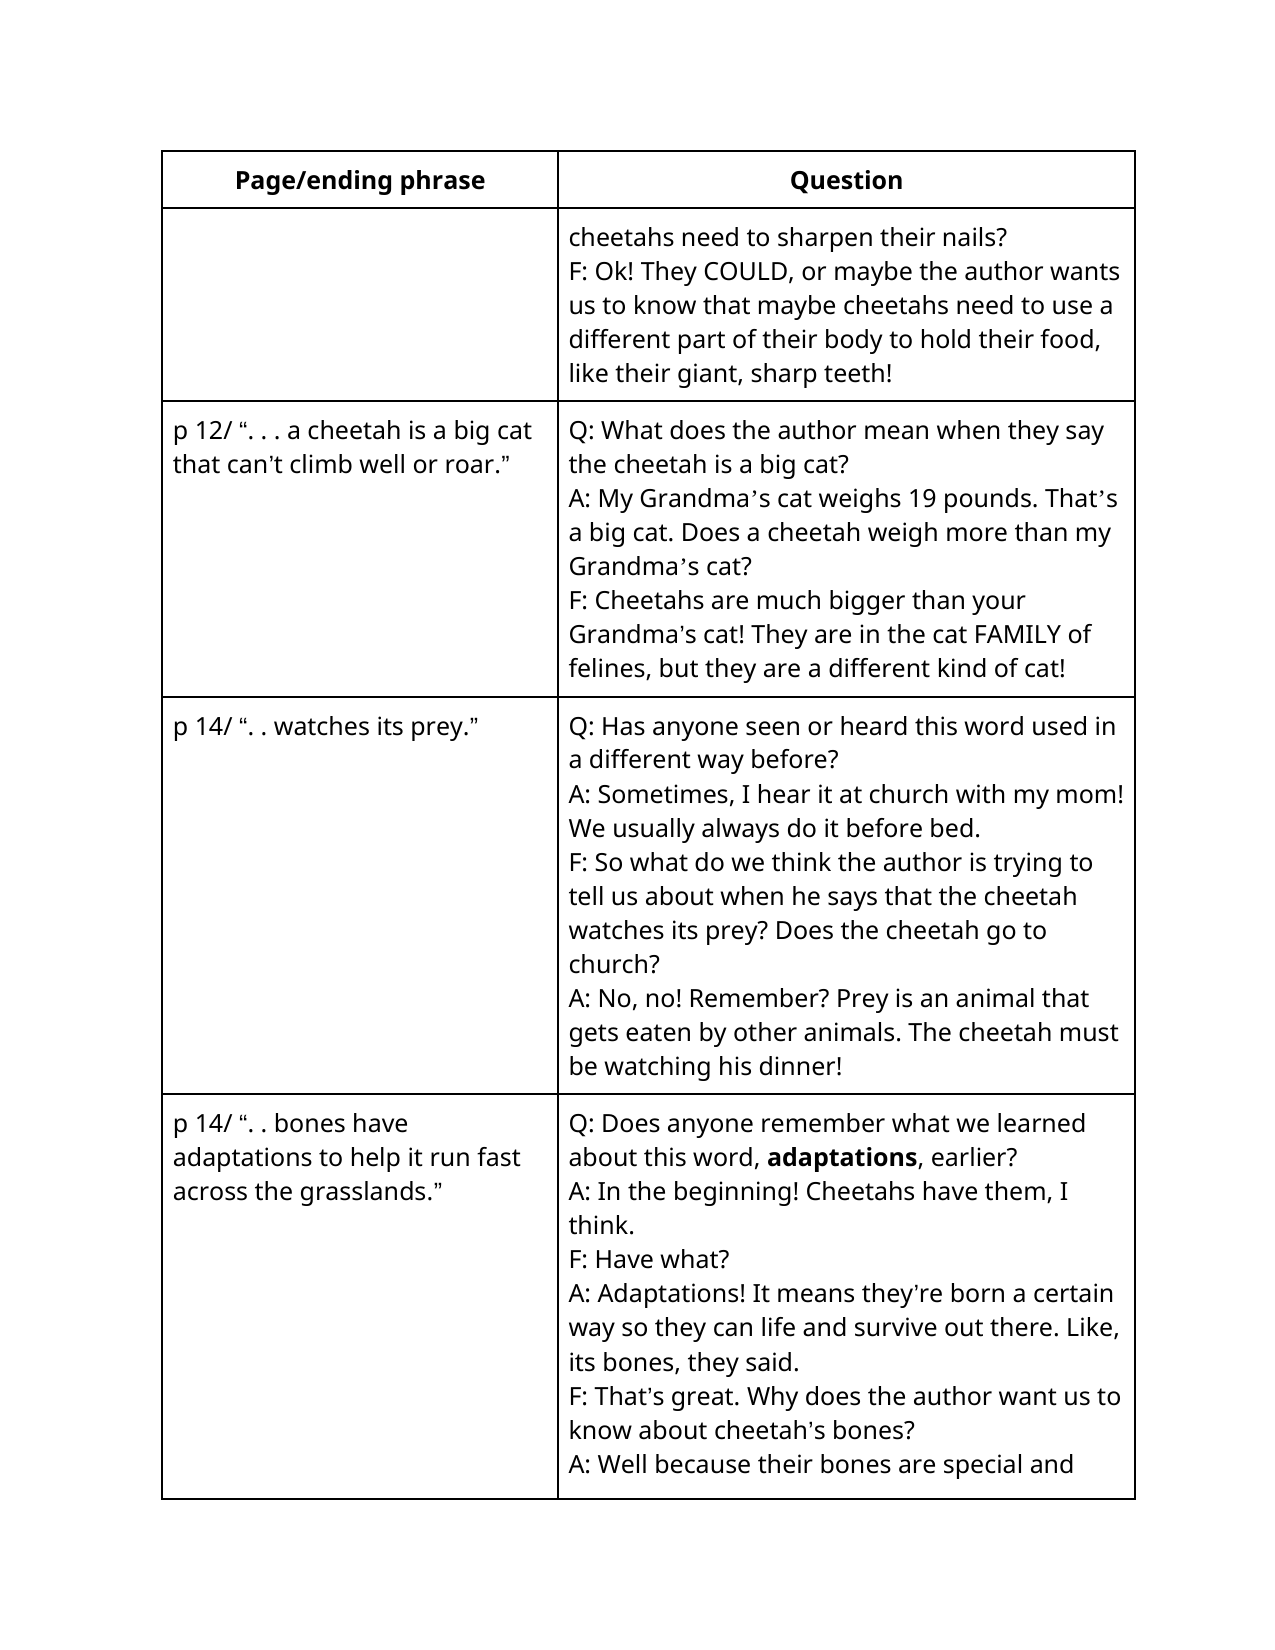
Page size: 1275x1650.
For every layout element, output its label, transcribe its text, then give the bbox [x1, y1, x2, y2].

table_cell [559, 1095, 1134, 1498]
table_header Question [559, 152, 1134, 207]
table_header Page/ending phrase [163, 152, 557, 207]
table_cell p 12/ “. . . a cheetah is a big cat that can’t climb well or roar.” [163, 402, 557, 696]
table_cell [163, 1095, 557, 1498]
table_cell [559, 209, 1134, 400]
table_cell p 14/ “. . watches its prey.” [163, 698, 557, 1093]
table_cell Q: Has anyone seen or heard this word used in a different way before? A: Sometimes, I hear it at church with my mom! We usually always do it before bed. F: So what do we think the author is trying to tell us about when he says that the cheetah watches its prey? Does the cheetah go to church? A: No, no! Remember? Prey is an animal that gets eaten by other animals. The cheetah must be watching his dinner! [559, 698, 1134, 1093]
table_cell Q: What does the author mean when they say the cheetah is a big cat? A: My Grandma’s cat weighs 19 pounds. That’s a big cat. Does a cheetah weigh more than my Grandma’s cat? F: Cheetahs are much bigger than your Grandma’s cat! They are in the cat FAMILY of felines, but they are a different kind of cat! [559, 402, 1134, 696]
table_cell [163, 209, 557, 400]
